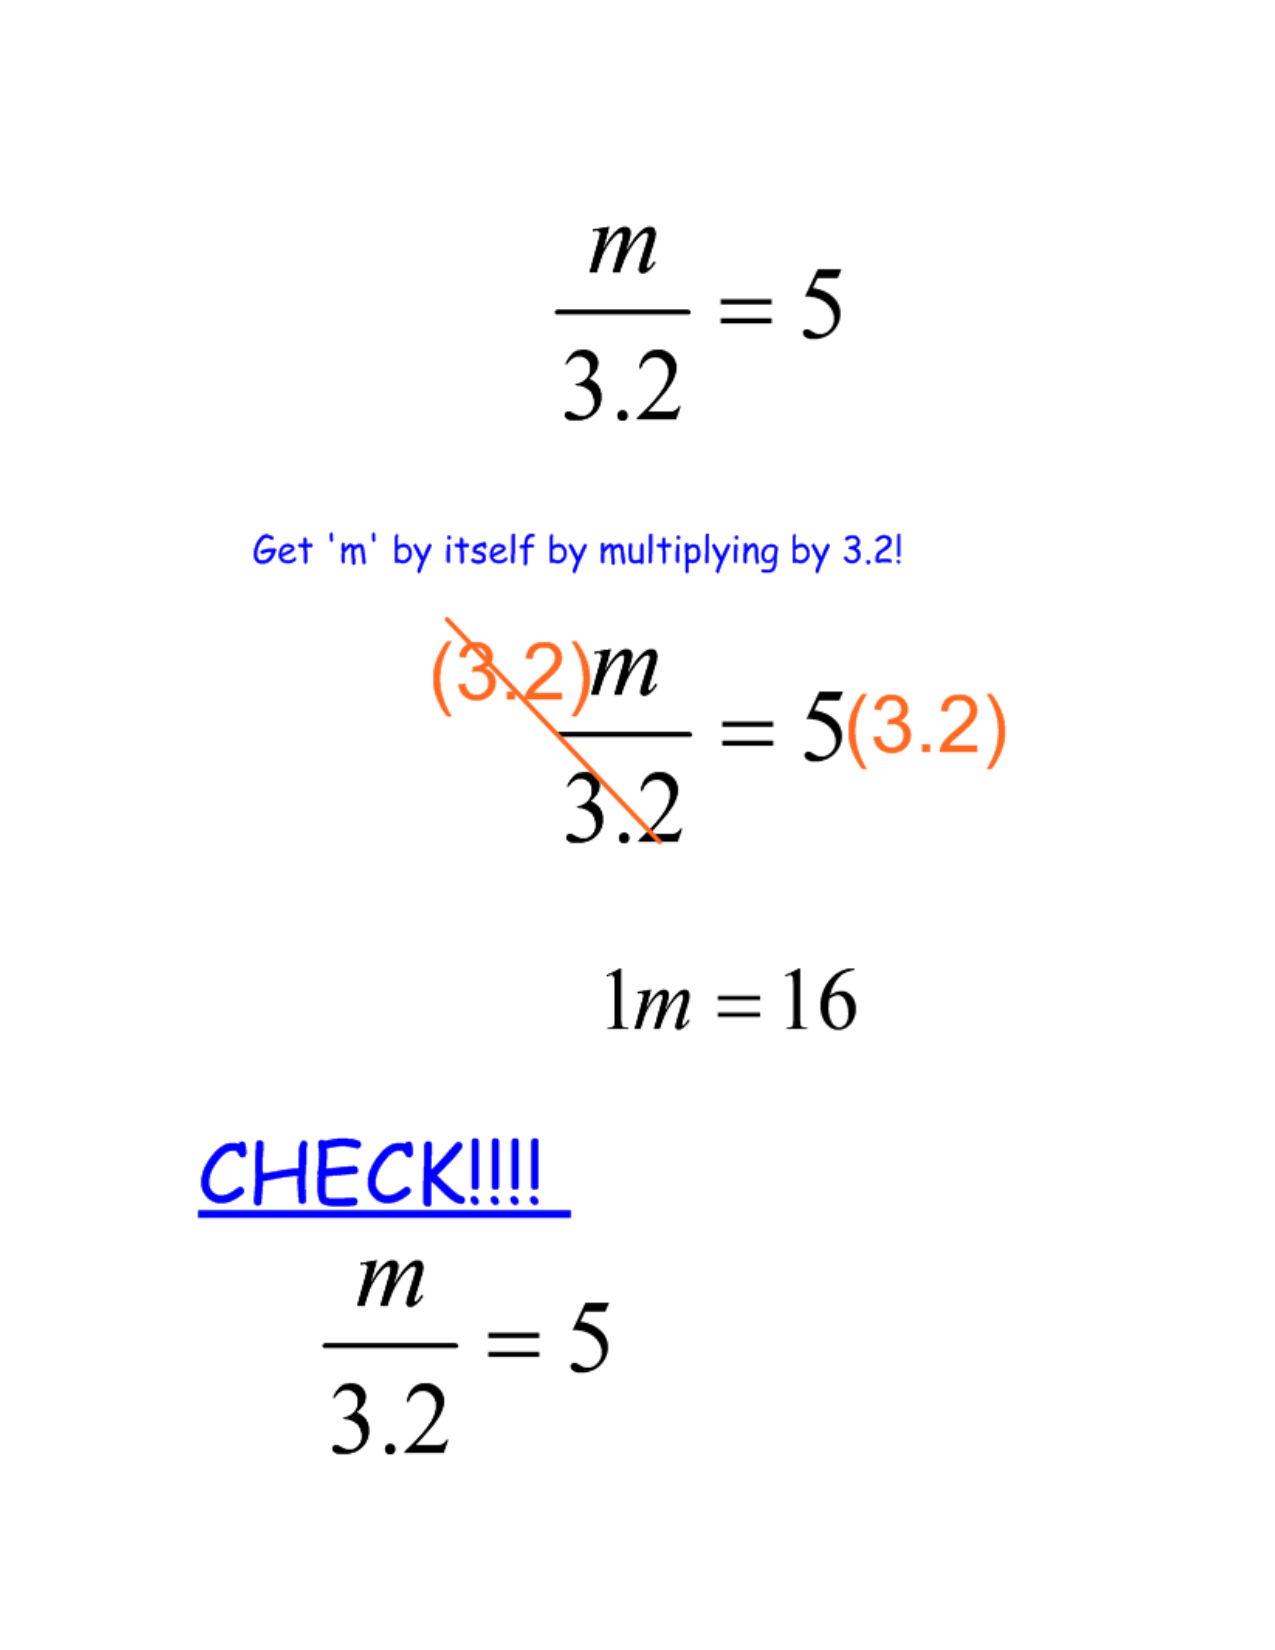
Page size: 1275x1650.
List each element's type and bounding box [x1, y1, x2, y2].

picture [150, 28, 1125, 1501]
